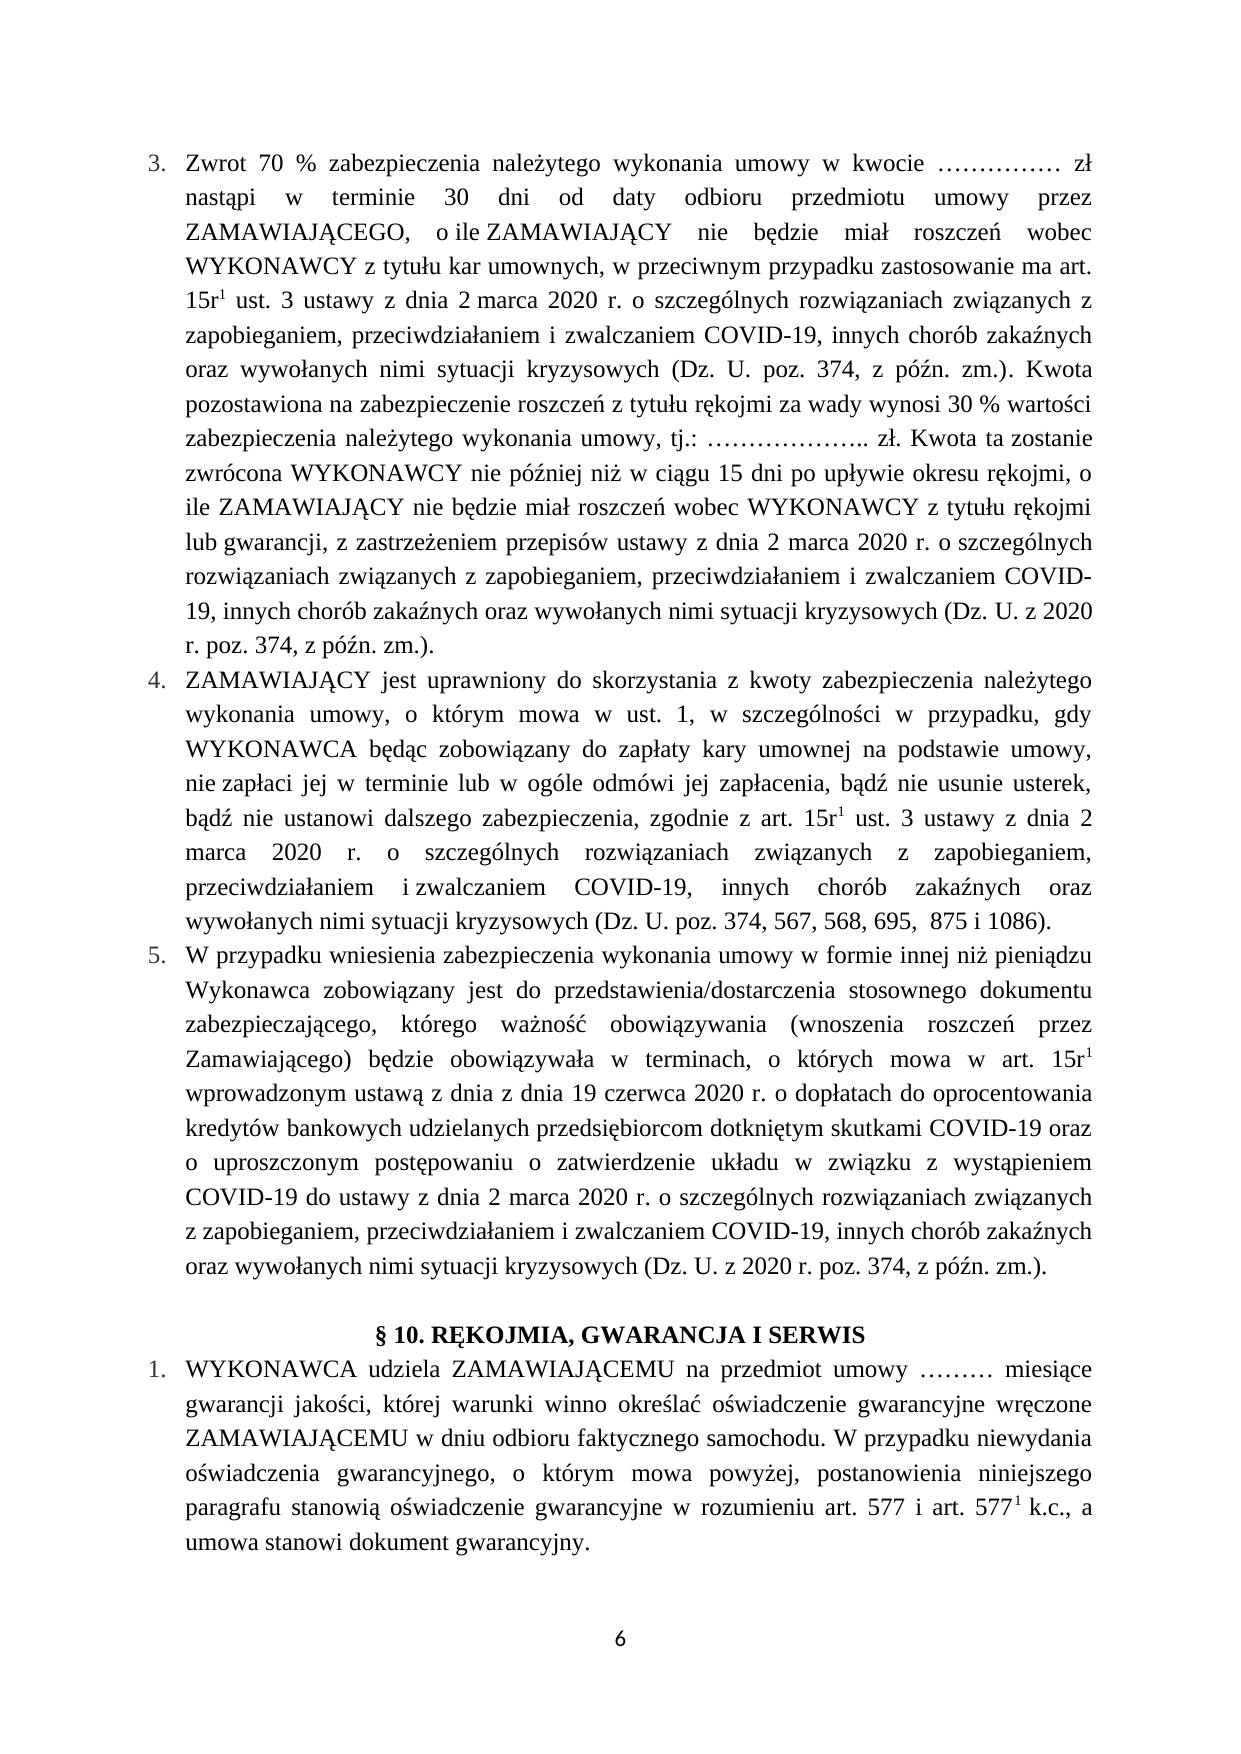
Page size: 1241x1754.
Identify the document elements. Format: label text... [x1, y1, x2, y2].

text § 10. RĘKOJMIA, GWARANCJA I SERWIS [148, 1320, 1093, 1349]
list Zwrot 70 % zabezpieczenia należytego wykonania umowy w kwocie …………… zł nastąpi w terminie 30 dni od daty odbioru przedmiotu umowy przez ZAMAWIAJĄCEGO, o ile ZAMAWIAJĄCY nie będzie miał roszczeń wobec WYKONAWCY z tytułu kar umownych, w przeciwnym przypadku zastosowanie ma art. 15r1 ust. 3 ustawy z dnia 2 marca 2020 r. o szczególnych rozwiązaniach związanych z zapobieganiem, przeciwdziałaniem i zwalczaniem COVID-19, innych chorób zakaźnych oraz wywołanych nimi sytuacji kryzysowych (Dz. U. poz. 374, z późn. zm.). Kwota pozostawiona na zabezpieczenie roszczeń z tytułu rękojmi za wady wynosi 30 % wartości zabezpieczenia należytego wykonania umowy, tj.: ……………….. zł. Kwota ta zostanie zwrócona WYKONAWCY nie później niż w ciągu 15 dni po upływie okresu rękojmi, o ile ZAMAWIAJĄCY nie będzie miał roszczeń wobec WYKONAWCY z tytułu rękojmi lub gwarancji, z zastrzeżeniem przepisów ustawy z dnia 2 marca 2020 r. o szczególnych rozwiązaniach związanych z zapobieganiem, przeciwdziałaniem i zwalczaniem COVID-19, innych chorób zakaźnych oraz wywołanych nimi sytuacji kryzysowych (Dz. U. z 2020 r. poz. 374, z późn. zm.). [148, 148, 1093, 659]
list ZAMAWIAJĄCY jest uprawniony do skorzystania z kwoty zabezpieczenia należytego wykonania umowy, o którym mowa w ust. 1, w szczególności w przypadku, gdy WYKONAWCA będąc zobowiązany do zapłaty kary umownej na podstawie umowy, nie zapłaci jej w terminie lub w ogóle odmówi jej zapłacenia, bądź nie usunie usterek, bądź nie ustanowi dalszego zabezpieczenia, zgodnie z art. 15r1 ust. 3 ustawy z dnia 2 marca 2020 r. o szczególnych rozwiązaniach związanych z zapobieganiem, przeciwdziałaniem i zwalczaniem COVID-19, innych chorób zakaźnych oraz wywołanych nimi sytuacji kryzysowych (Dz. U. poz. 374, 567, 568, 695, 875 i 1086). [148, 665, 1093, 935]
list W przypadku wniesienia zabezpieczenia wykonania umowy w formie innej niż pieniądzu Wykonawca zobowiązany jest do przedstawienia/dostarczenia stosownego dokumentu zabezpieczającego, którego ważność obowiązywania (wnoszenia roszczeń przez Zamawiającego) będzie obowiązywała w terminach, o których mowa w art. 15r1 wprowadzonym ustawą z dnia z dnia 19 czerwca 2020 r. o dopłatach do oprocentowania kredytów bankowych udzielanych przedsiębiorcom dotkniętym skutkami COVID-19 oraz o uproszczonym postępowaniu o zatwierdzenie układu w związku z wystąpieniem COVID-19 do ustawy z dnia 2 marca 2020 r. o szczególnych rozwiązaniach związanych z zapobieganiem, przeciwdziałaniem i zwalczaniem COVID-19, innych chorób zakaźnych oraz wywołanych nimi sytuacji kryzysowych (Dz. U. z 2020 r. poz. 374, z późn. zm.). [148, 941, 1093, 1280]
list WYKONAWCA udziela ZAMAWIAJĄCEMU na przedmiot umowy ……… miesiące gwarancji jakości, której warunki winno określać oświadczenie gwarancyjne wręczone ZAMAWIAJĄCEMU w dniu odbioru faktycznego samochodu. W przypadku niewydania oświadczenia gwarancyjnego, o którym mowa powyżej, postanowienia niniejszego paragrafu stanowią oświadczenie gwarancyjne w rozumieniu art. 577 i art. 5771 k.c., a umowa stanowi dokument gwarancyjny. [148, 1354, 1093, 1556]
